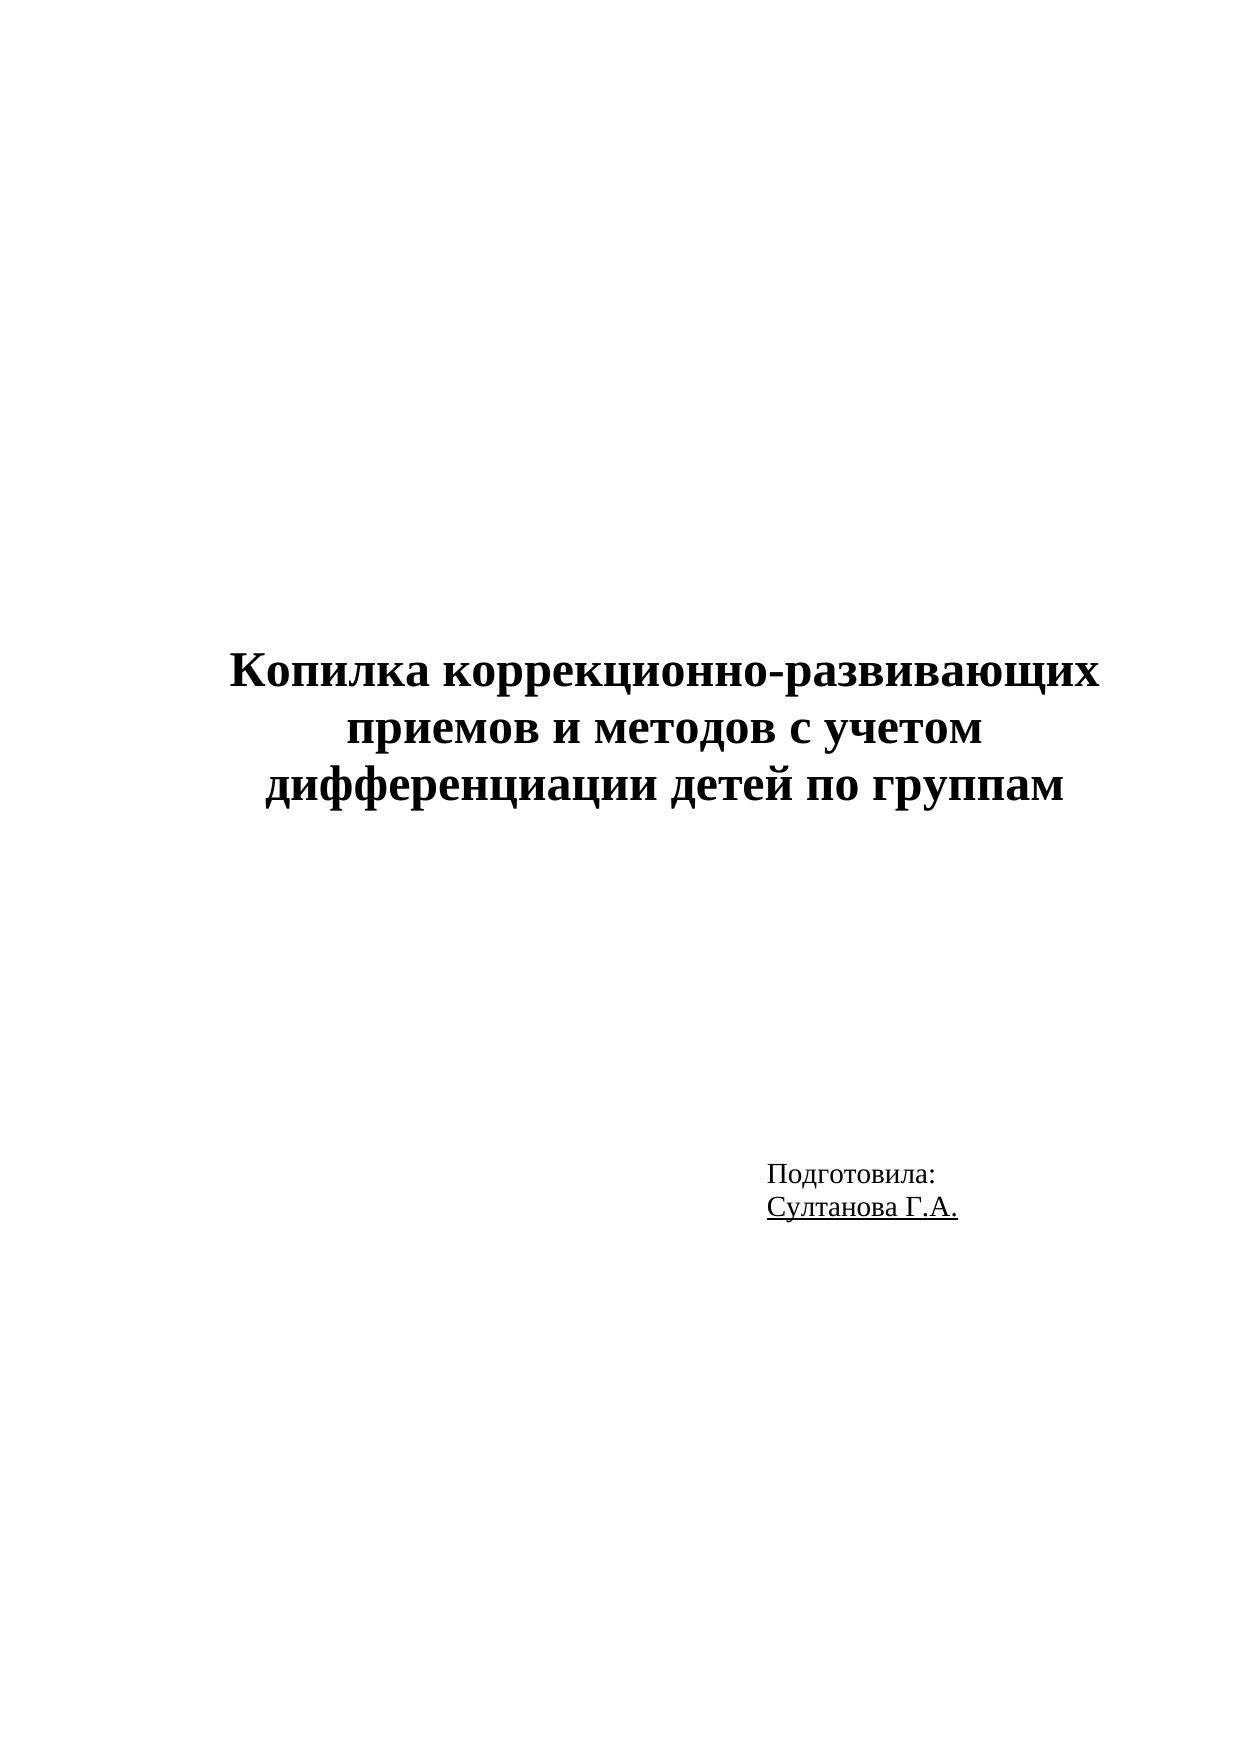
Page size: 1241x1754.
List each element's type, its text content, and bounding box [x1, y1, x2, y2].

text Подготовила: [767, 1156, 1100, 1189]
text Султанова Г.А. [767, 1189, 1100, 1223]
text Копилка коррекционно-развивающих приемов и методов с учетом дифференциации детей по группам [150, 642, 1179, 811]
